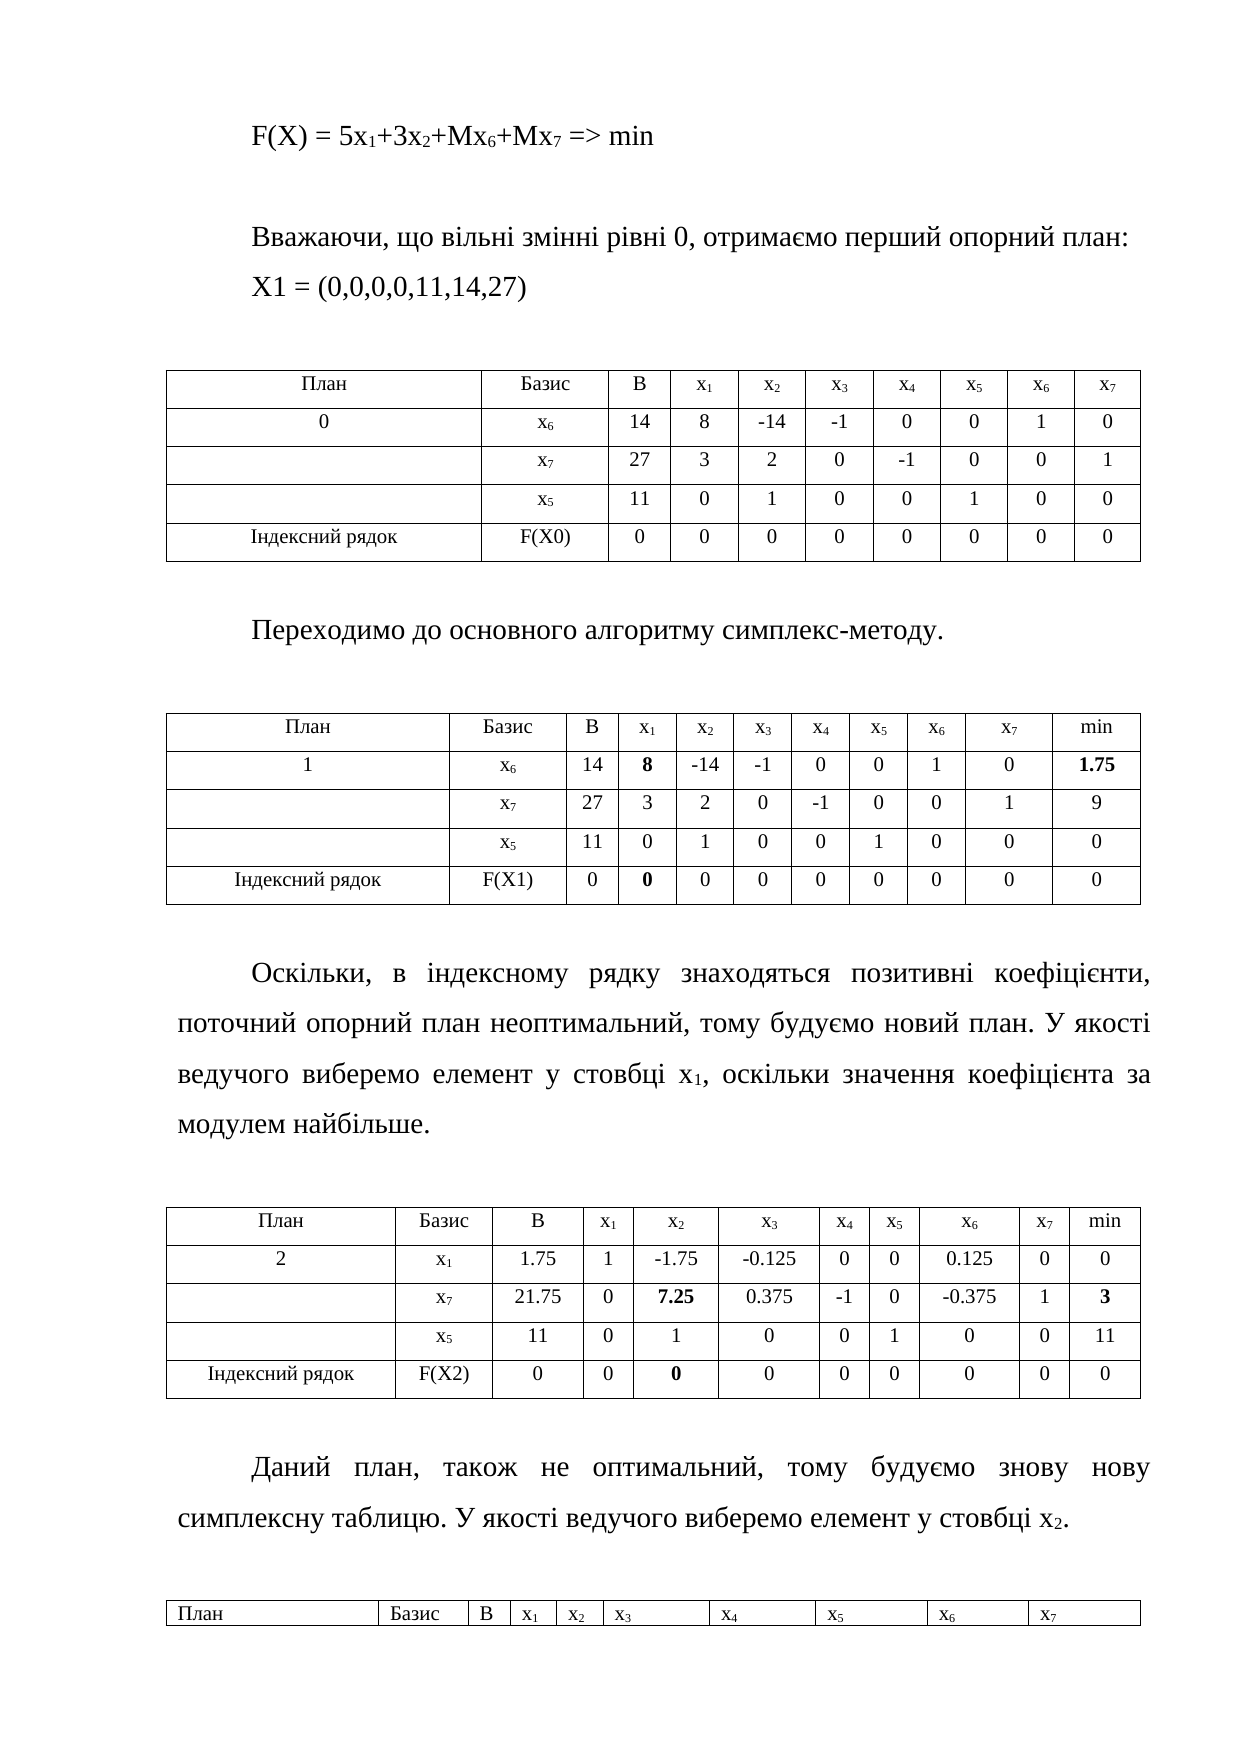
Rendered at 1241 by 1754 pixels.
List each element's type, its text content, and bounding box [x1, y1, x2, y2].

table_cell 1 [850, 829, 907, 866]
table_cell 8 [619, 752, 676, 789]
table_cell 0 [734, 790, 791, 827]
table_cell 0 [870, 1284, 919, 1322]
table_header х6 [1008, 371, 1074, 408]
text Даний план, також не оптимальний, тому будуємо знову нову симплексну таблицю. У якості ведучого виберемо елемент у стовбці х2. [177, 1449, 1152, 1533]
table_header x5 [850, 714, 907, 751]
table_header x2 [739, 371, 805, 408]
table_cell Індексний рядок [167, 1361, 395, 1398]
table_header х7 [1075, 371, 1140, 408]
table_cell 0 [806, 524, 873, 561]
table_cell -1.75 [634, 1246, 718, 1283]
table_cell 11 [609, 485, 670, 523]
table_header Базис [482, 371, 608, 408]
table_cell 0 [1075, 485, 1140, 523]
table_cell 0 [1070, 1246, 1140, 1283]
table_cell 0 [1020, 1361, 1069, 1398]
table_cell F(X2) [396, 1361, 492, 1398]
table_header План [167, 714, 449, 751]
table_cell 0 [792, 752, 849, 789]
table_cell 0 [850, 790, 907, 827]
table_cell [167, 1323, 395, 1360]
table_cell 1 [1008, 409, 1074, 446]
table_cell 0 [941, 409, 1007, 446]
table_cell 0 [567, 867, 618, 904]
table_cell 1 [941, 485, 1007, 523]
table_cell 0 [1008, 524, 1074, 561]
table_cell 0 [1075, 524, 1140, 561]
table_cell 7.25 [634, 1284, 718, 1322]
table_cell 27 [567, 790, 618, 827]
table_cell 2 [167, 1246, 395, 1283]
table_cell 0 [1008, 485, 1074, 523]
table_cell 0 [806, 447, 873, 484]
table_cell 0 [1070, 1361, 1140, 1398]
table_header x1 [619, 714, 676, 751]
table_header x6 [908, 714, 965, 751]
table_header План [167, 371, 481, 408]
table_cell 0 [671, 524, 738, 561]
table_cell 1 [584, 1246, 633, 1283]
table_header x4 [792, 714, 849, 751]
table_cell -14 [677, 752, 733, 789]
table_cell [167, 829, 449, 866]
table_cell -14 [739, 409, 805, 446]
table_cell [167, 790, 449, 827]
table_cell 11 [1070, 1323, 1140, 1360]
table_cell 0 [920, 1323, 1019, 1360]
table_header План [167, 1208, 395, 1245]
table_cell 0 [820, 1361, 869, 1398]
table_cell х5 [396, 1323, 492, 1360]
table_cell 0 [584, 1284, 633, 1322]
table_cell 1.75 [1053, 752, 1140, 789]
table_cell -1 [792, 790, 849, 827]
table_header В [567, 714, 618, 751]
table_cell 0 [1020, 1246, 1069, 1283]
table_cell 0 [941, 447, 1007, 484]
table_cell 0 [634, 1361, 718, 1398]
table_cell 0 [734, 867, 791, 904]
table_cell [167, 1284, 395, 1322]
table_cell 0 [820, 1323, 869, 1360]
table_cell 1 [966, 790, 1052, 827]
table_cell F(X0) [482, 524, 608, 561]
table_cell х5 [482, 485, 608, 523]
table_cell 0 [966, 752, 1052, 789]
text X1 = (0,0,0,0,11,14,27) [177, 269, 1152, 303]
table_cell 0 [850, 752, 907, 789]
table_cell 0 [671, 485, 738, 523]
table_cell -1 [874, 447, 940, 484]
table_cell Індексний рядок [167, 524, 481, 561]
table_cell Індексний рядок [167, 867, 449, 904]
table_cell 0 [1053, 829, 1140, 866]
table_cell 0 [1053, 867, 1140, 904]
table_cell 3 [671, 447, 738, 484]
table_cell 0 [619, 867, 676, 904]
table_cell 0 [908, 790, 965, 827]
table_header x3 [719, 1208, 819, 1245]
table_header x6 [920, 1208, 1019, 1245]
table_cell 0 [870, 1361, 919, 1398]
table_cell 0.375 [719, 1284, 819, 1322]
table_cell 0 [792, 829, 849, 866]
table_cell 14 [567, 752, 618, 789]
table_cell 0 [739, 524, 805, 561]
table_cell -1 [734, 752, 791, 789]
table_header min [1053, 714, 1140, 751]
table_header x3 [734, 714, 791, 751]
table_cell х5 [450, 829, 566, 866]
table_cell [167, 485, 481, 523]
table_cell 8 [671, 409, 738, 446]
table_cell 0 [941, 524, 1007, 561]
table_header x1 [584, 1208, 633, 1245]
table_cell 0 [966, 829, 1052, 866]
table_cell 0 [1008, 447, 1074, 484]
table_cell 1 [739, 485, 805, 523]
table_cell 0 [792, 867, 849, 904]
table_header Базис [450, 714, 566, 751]
table_cell 0 [874, 524, 940, 561]
table_cell 0 [167, 409, 481, 446]
table_cell 21.75 [493, 1284, 583, 1322]
table_cell х6 [450, 752, 566, 789]
table_cell 27 [609, 447, 670, 484]
table_cell 0 [609, 524, 670, 561]
table_cell 1 [908, 752, 965, 789]
table_cell 0 [1075, 409, 1140, 446]
table_cell 1 [634, 1323, 718, 1360]
table_header x4 [874, 371, 940, 408]
table_cell 1.75 [493, 1246, 583, 1283]
table_cell 0 [584, 1323, 633, 1360]
table_cell 0 [806, 485, 873, 523]
table_cell x7 [450, 790, 566, 827]
table_cell -0.125 [719, 1246, 819, 1283]
table_header х7 [1020, 1208, 1069, 1245]
table_cell 1 [1075, 447, 1140, 484]
table_cell 0 [493, 1361, 583, 1398]
table_cell 0 [920, 1361, 1019, 1398]
table_cell [167, 447, 481, 484]
table_cell F(X1) [450, 867, 566, 904]
table_cell 0 [734, 829, 791, 866]
table_cell 0 [820, 1246, 869, 1283]
table_header Базис [396, 1208, 492, 1245]
table_cell 9 [1053, 790, 1140, 827]
table_cell x7 [396, 1284, 492, 1322]
table_cell 14 [609, 409, 670, 446]
table_cell 0 [1020, 1323, 1069, 1360]
table_cell -1 [820, 1284, 869, 1322]
table_header В [493, 1208, 583, 1245]
table_cell 0 [908, 867, 965, 904]
table_cell 2 [677, 790, 733, 827]
table_header В [609, 371, 670, 408]
table_cell 0 [870, 1246, 919, 1283]
table_cell 0 [677, 867, 733, 904]
table_cell 2 [739, 447, 805, 484]
table_header х7 [966, 714, 1052, 751]
text Оскільки, в індексному рядку знаходяться позитивні коефіцієнти, поточний опорний план неоптимальний, тому будуємо новий план. У якості ведучого виберемо елемент у стовбці х1, оскільки значення коефіцієнта за модулем найбільше. [177, 955, 1152, 1140]
table_cell 0 [874, 485, 940, 523]
table_cell 0 [719, 1361, 819, 1398]
table_cell х1 [396, 1246, 492, 1283]
table_cell 1 [1020, 1284, 1069, 1322]
text Вважаючи, що вільні змінні рівні 0, отримаємо перший опорний план: [177, 219, 1152, 252]
table_header x4 [820, 1208, 869, 1245]
table_cell 0 [719, 1323, 819, 1360]
table_cell 3 [1070, 1284, 1140, 1322]
table_header x5 [941, 371, 1007, 408]
table_cell -1 [806, 409, 873, 446]
text Переходимо до основного алгоритму симплекс-методу. [177, 612, 1152, 646]
table_cell х6 [482, 409, 608, 446]
table_header x2 [677, 714, 733, 751]
table_cell 11 [567, 829, 618, 866]
table_cell 11 [493, 1323, 583, 1360]
table_cell 0 [584, 1361, 633, 1398]
table_cell 0.125 [920, 1246, 1019, 1283]
table_cell 0 [966, 867, 1052, 904]
table_cell 3 [619, 790, 676, 827]
table_header x1 [671, 371, 738, 408]
text F(X) = 5x1+3x2+Mx6+Mx7 => min [177, 118, 1152, 152]
table_cell 1 [167, 752, 449, 789]
table_cell 0 [850, 867, 907, 904]
table_cell 1 [677, 829, 733, 866]
table_cell 1 [870, 1323, 919, 1360]
table_header x2 [634, 1208, 718, 1245]
table_header min [1070, 1208, 1140, 1245]
table_cell -0.375 [920, 1284, 1019, 1322]
table_cell 0 [874, 409, 940, 446]
table_cell 0 [908, 829, 965, 866]
table_header x3 [806, 371, 873, 408]
table_cell x7 [482, 447, 608, 484]
table_header x5 [870, 1208, 919, 1245]
table_cell 0 [619, 829, 676, 866]
